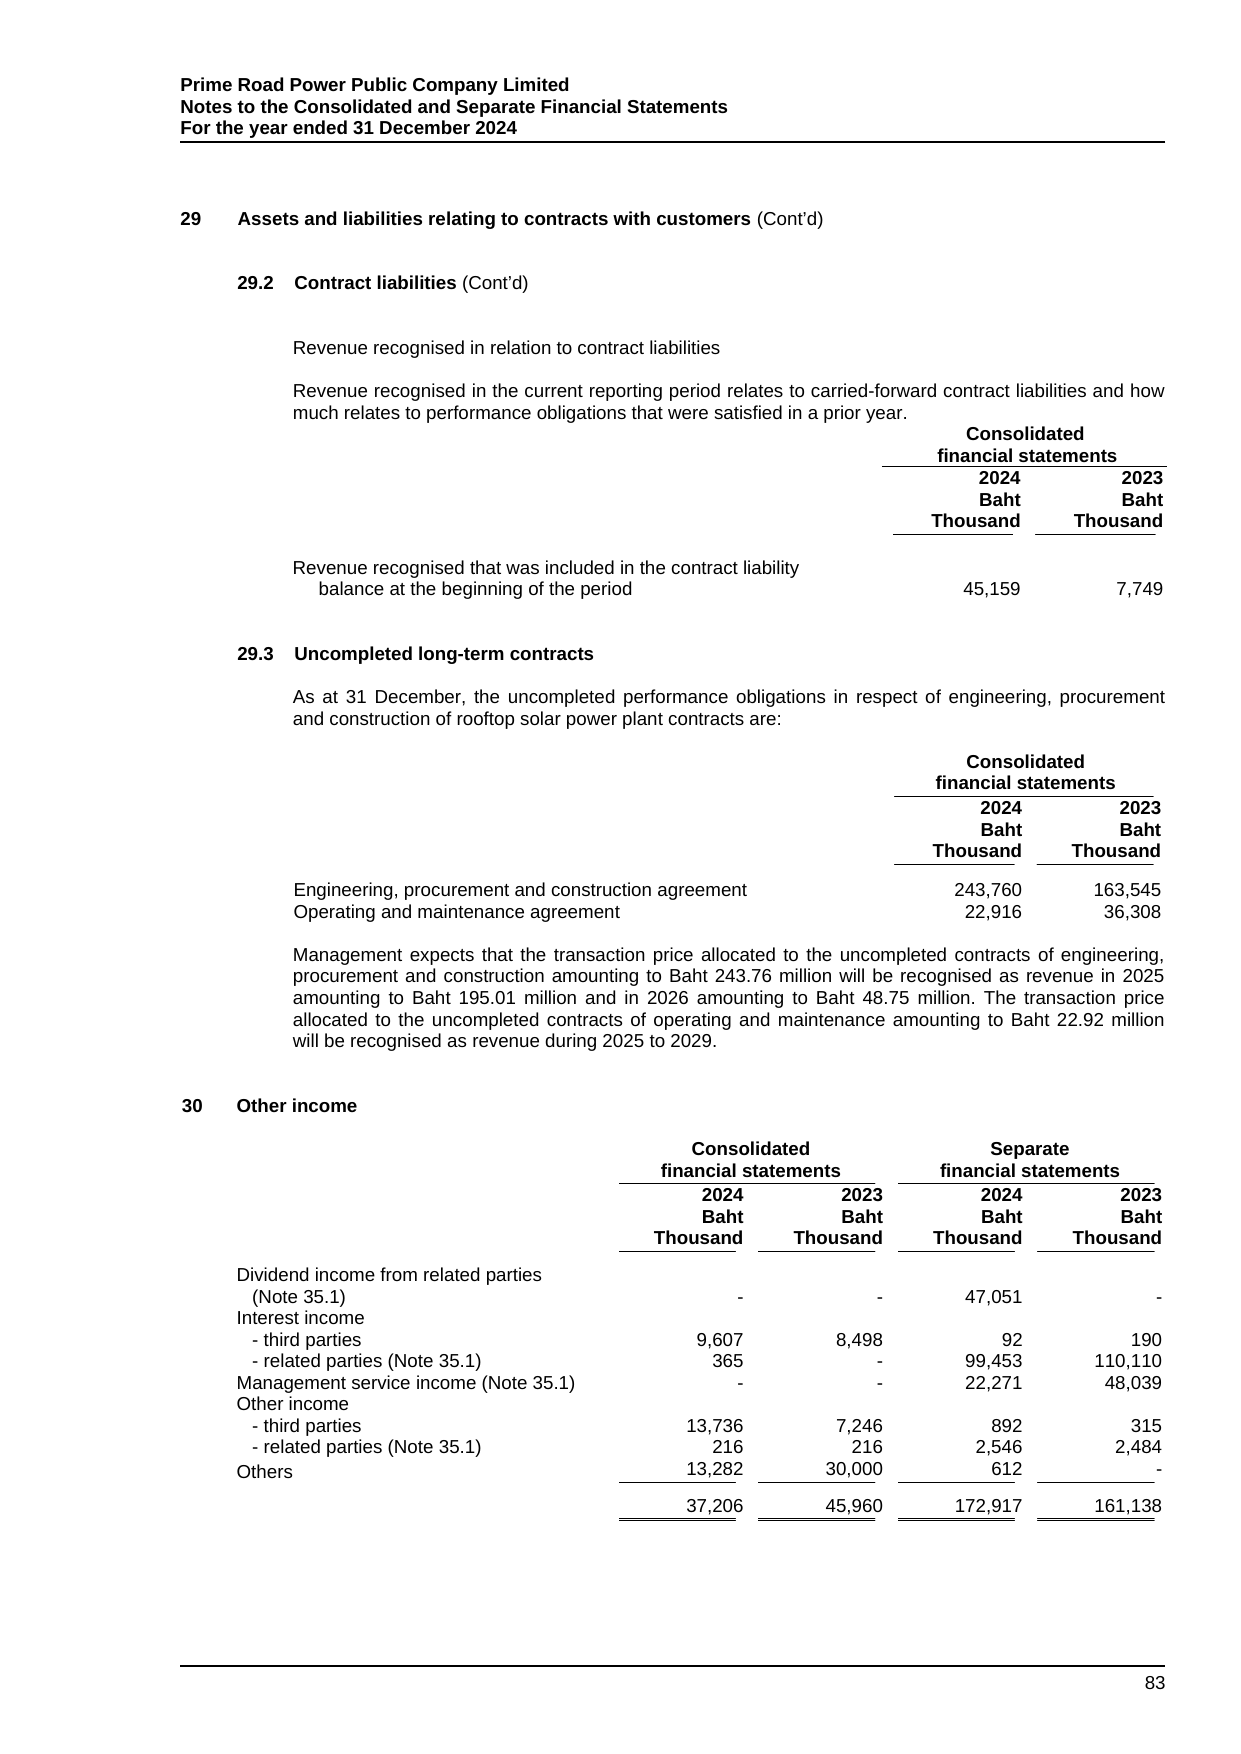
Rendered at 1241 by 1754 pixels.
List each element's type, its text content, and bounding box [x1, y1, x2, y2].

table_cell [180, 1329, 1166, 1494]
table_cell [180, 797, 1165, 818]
text 29.2 Contract liabilities (Cont’d) [237, 272, 1165, 294]
text As at 31 December, the uncompleted performance obligations in respect of engineering, procurement and construction of rooftop solar power plant contracts are: [293, 686, 1165, 729]
text 29.3 Uncompleted long-term contracts [237, 643, 1165, 664]
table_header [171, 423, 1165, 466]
text Management expects that the transaction price allocated to the uncompleted contracts of engineering, procurement and construction amounting to Baht 243.76 million will be recognised as revenue in 2025 amounting to Baht 195.01 million and in 2026 amounting to Baht 48.75 million. The transaction price allocated to the uncompleted contracts of operating and maintenance amounting to Baht 22.92 million will be recognised as revenue during 2025 to 2029. [293, 944, 1165, 1052]
text 30 Other income [182, 1095, 1165, 1116]
text Revenue recognised in the current reporting period relates to carried-forward contract liabilities and how much relates to performance obligations that were satisfied in a prior year. [293, 380, 1165, 423]
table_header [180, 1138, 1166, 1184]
text Revenue recognised in relation to contract liabilities [293, 337, 1165, 358]
text 29 Assets and liabilities relating to contracts with customers (Cont’d) [180, 207, 1165, 229]
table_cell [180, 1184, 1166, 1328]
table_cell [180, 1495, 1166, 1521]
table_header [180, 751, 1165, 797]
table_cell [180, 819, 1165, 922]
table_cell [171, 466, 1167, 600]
